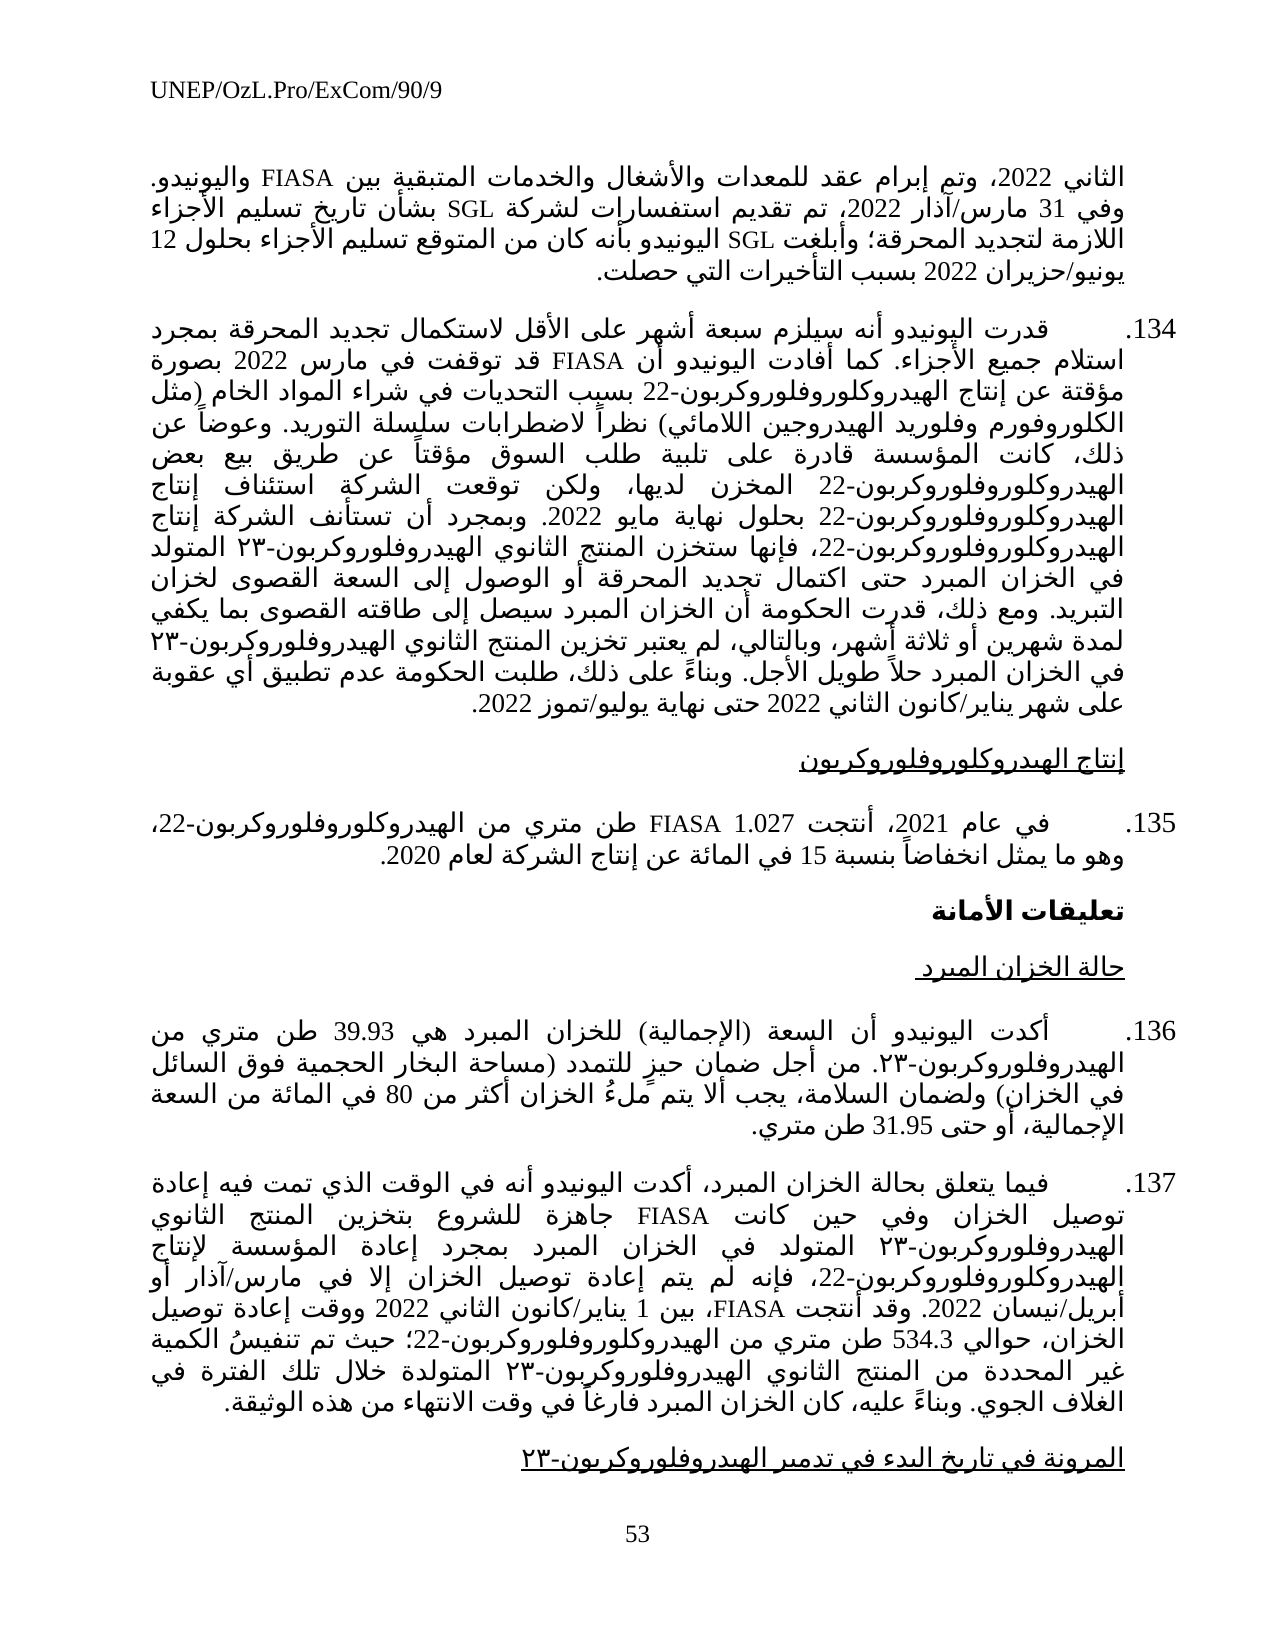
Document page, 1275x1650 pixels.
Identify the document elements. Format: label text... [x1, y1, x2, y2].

subtitle فيما يتعلق بحالة الخزان المبرد، أكدت اليونيدو أنه في الوقت الذي تمت فيه إعادة توصيل الخزان وفي حين كانت FIASA جاهزة للشروع بتخزين المنتج الثانوي الهيدروفلوروكربون-٢٣ المتولد في الخزان المبرد بمجرد إعادة المؤسسة لإنتاج الهيدروكلوروفلوروكربون-22، فإنه لم يتم إعادة توصيل الخزان إلا في مارس/آذار أو أبريل/نيسان 2022. وقد أنتجت FIASA، بين 1 يناير/كانون الثاني 2022 ووقت إعادة توصيل الخزان، حوالي 534.3 طن متري من الهيدروكلوروفلوروكربون-22؛ حيث تم تنفيسُ الكمية غير المحددة من المنتج الثانوي الهيدروفلوروكربون-٢٣ المتولدة خلال تلك الفترة في الغلاف الجوي. وبناءً عليه، كان الخزان المبرد فارغاً في وقت الانتهاء من هذه الوثيقة. [150, 1166, 1125, 1417]
text إنتاج الهيدروكلوروفلوروكربون [150, 743, 1125, 774]
subtitle تعليقات الأمانة [150, 895, 1125, 926]
text حالة الخزان المبرد [150, 951, 1125, 982]
text المرونة في تاريخ البدء في تدمير الهيدروفلوروكربون-٢٣ [150, 1442, 1125, 1473]
subtitle قدرت اليونيدو أنه سيلزم سبعة أشهر على الأقل لاستكمال تجديد المحرقة بمجرد استلام جميع الأجزاء. كما أفادت اليونيدو أن FIASA قد توقفت في مارس 2022 بصورة مؤقتة عن إنتاج الهيدروكلوروفلوروكربون-22 بسبب التحديات في شراء المواد الخام (مثل الكلوروفورم وفلوريد الهيدروجين اللامائي) نظراً لاضطرابات سلسلة التوريد. وعوضاً عن ذلك، كانت المؤسسة قادرة على تلبية طلب السوق مؤقتاً عن طريق بيع بعض الهيدروكلوروفلوروكربون-22 المخزن لديها، ولكن توقعت الشركة استئناف إنتاج الهيدروكلوروفلوروكربون-22 بحلول نهاية مايو 2022. وبمجرد أن تستأنف الشركة إنتاج الهيدروكلوروفلوروكربون-22، فإنها ستخزن المنتج الثانوي الهيدروفلوروكربون-٢٣ المتولد في الخزان المبرد حتى اكتمال تجديد المحرقة أو الوصول إلى السعة القصوى لخزان التبريد. ومع ذلك، قدرت الحكومة أن الخزان المبرد سيصل إلى طاقته القصوى بما يكفي لمدة شهرين أو ثلاثة أشهر، وبالتالي، لم يعتبر تخزين المنتج الثانوي الهيدروفلوروكربون-٢٣ في الخزان المبرد حلاً طويل الأجل. وبناءً على ذلك، طلبت الحكومة عدم تطبيق أي عقوبة على شهر يناير/كانون الثاني 2022 حتى نهاية يوليو/تموز 2022. [150, 311, 1125, 718]
subtitle في عام 2021، أنتجت FIASA 1.027 طن متري من الهيدروكلوروفلوروكربون-22، وهو ما يمثل انخفاضاً بنسبة 15 في المائة عن إنتاج الشركة لعام 2020. [150, 805, 1125, 870]
subtitle أكدت اليونيدو أن السعة (الإجمالية) للخزان المبرد هي 39.93 طن متري من الهيدروفلوروكربون-٢٣. من أجل ضمان حيزٍ للتمدد (مساحة البخار الحجمية فوق السائل في الخزان) ولضمان السلامة، يجب ألا يتم ملءُ الخزان أكثر من 80 في المائة من السعة الإجمالية، أو حتى 31.95 طن متري. [150, 1013, 1125, 1141]
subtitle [150, 161, 1125, 286]
